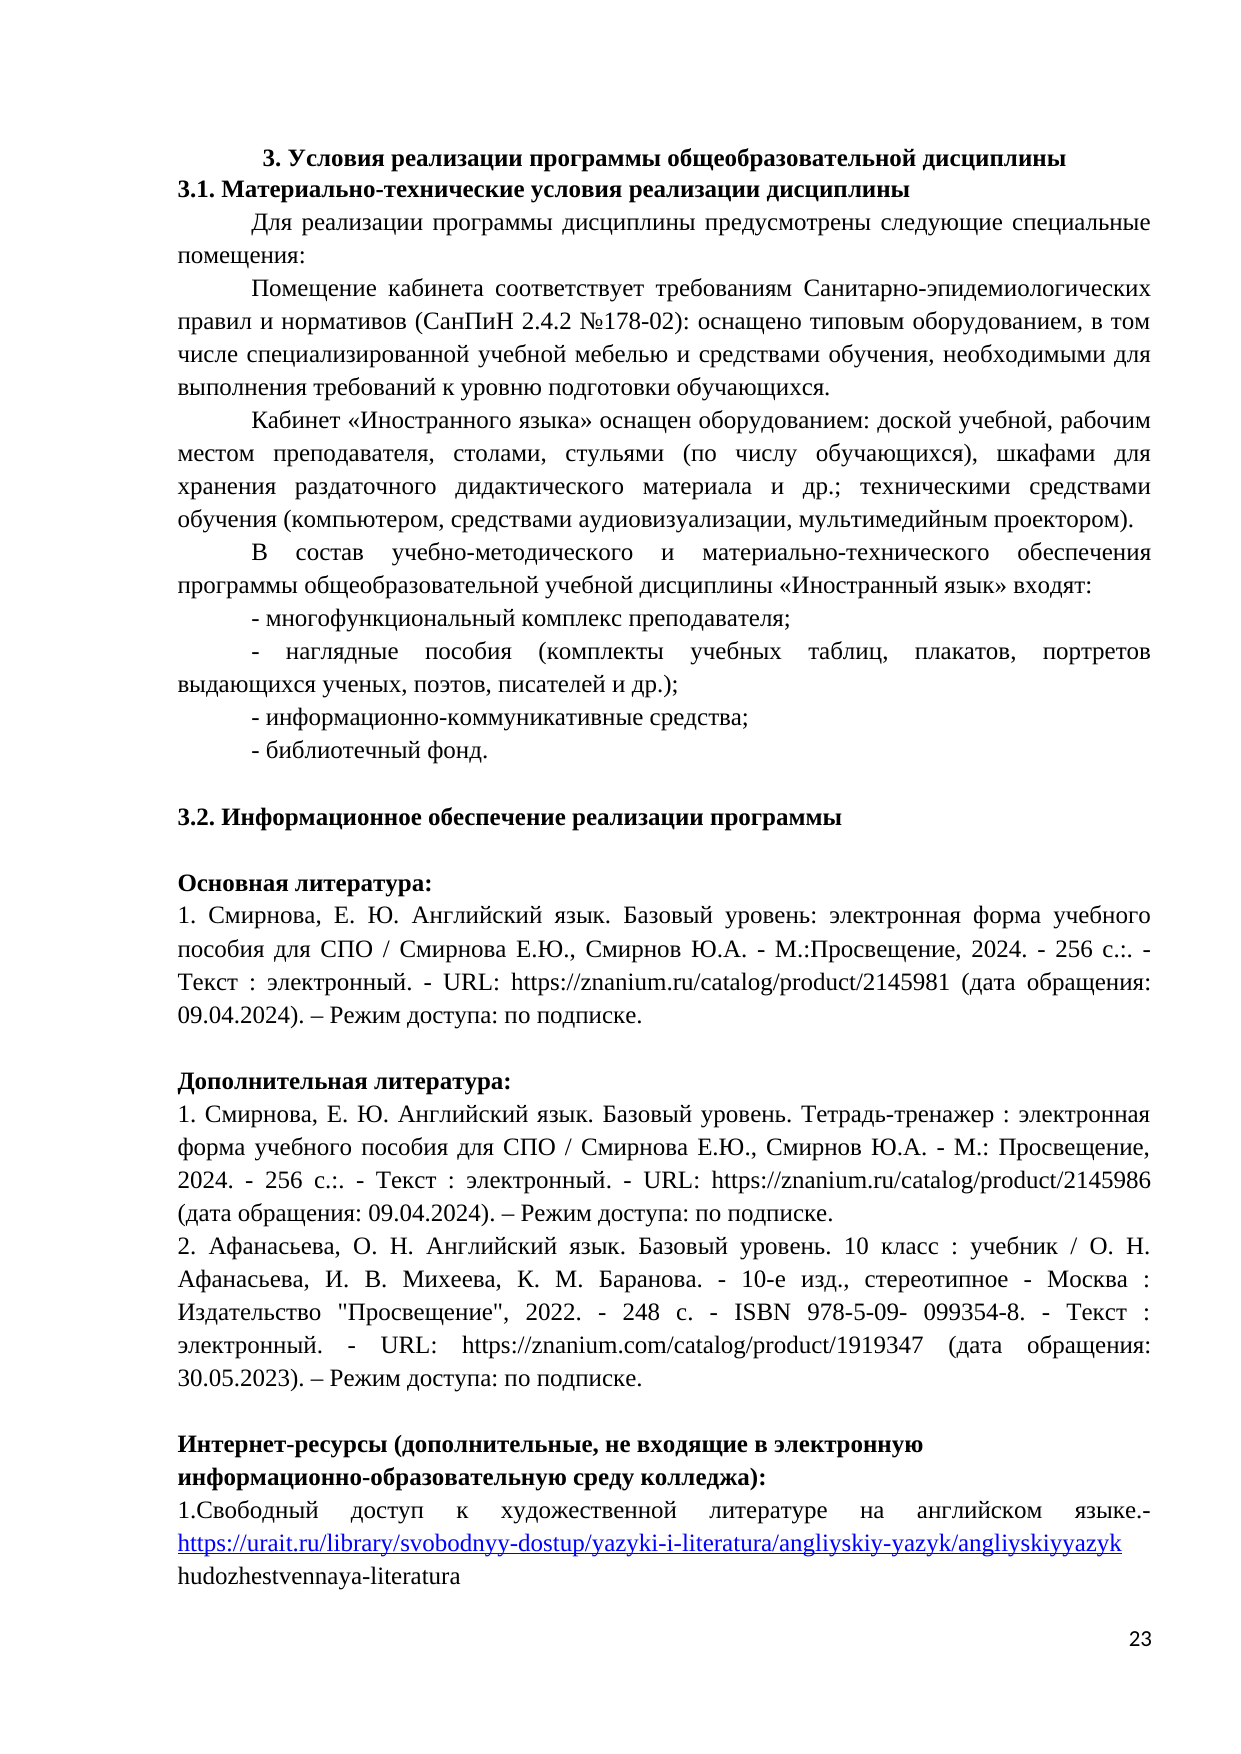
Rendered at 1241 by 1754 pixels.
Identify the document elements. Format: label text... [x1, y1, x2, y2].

text Основная литература: [177, 868, 1152, 896]
text 1. Смирнова, Е. Ю. Английский язык. Базовый уровень: электронная форма учебного пособия для СПО / Смирнова Е.Ю., Смирнов Ю.А. - М.:Просвещение, 2024. - 256 с.:. - Текст : электронный. - URL: https://znanium.ru/catalog/product/2145981 (дата обращения: 09.04.2024). – Режим доступа: по подписке. [177, 901, 1152, 1028]
text Дополнительная литература: [177, 1066, 1152, 1094]
text Кабинет «Иностранного языка» оснащен оборудованием: доской учебной, рабочим местом преподавателя, столами, стульями (по числу обучающихся), шкафами для хранения раздаточного дидактического материала и др.; техническими средствами обучения (компьютером, средствами аудиовизуализации, мультимедийным проектором). [177, 405, 1152, 533]
text информационно-образовательную среду колледжа): [177, 1462, 1152, 1491]
text В состав учебно-методического и материально-технического обеспечения программы общеобразовательной учебной дисциплины «Иностранный язык» входят: [177, 537, 1152, 599]
text 1.Свободный доступ к художественной литературе на английском языке.- https://urait.ru/library/svobodnyy-dostup/yazyki-i-literatura/angliyskiy-yazyk/angliyskiyyazyk hudozhestvennaya-literatura [177, 1495, 1152, 1590]
text Для реализации программы дисциплины предусмотрены следующие специальные помещения: [177, 207, 1152, 269]
text Интернет-ресурсы (дополнительные, не входящие в электронную [177, 1429, 1152, 1458]
subtitle 3. Условия реализации программы общеобразовательной дисциплины [177, 143, 1152, 172]
text Помещение кабинета соответствует требованиям Санитарно-эпидемиологических правил и нормативов (СанПиН 2.4.2 №178-02): оснащено типовым оборудованием, в том числе специализированной учебной мебелью и средствами обучения, необходимыми для выполнения требований к уровню подготовки обучающихся. [177, 273, 1152, 401]
text - наглядные пособия (комплекты учебных таблиц, плакатов, портретов выдающихся ученых, поэтов, писателей и др.); [177, 636, 1152, 698]
text 1. Смирнова, Е. Ю. Английский язык. Базовый уровень. Тетрадь-тренажер : электронная форма учебного пособия для СПО / Смирнова Е.Ю., Смирнов Ю.А. - М.: Просвещение, 2024. - 256 с.:. - Текст : электронный. - URL: https://znanium.ru/catalog/product/2145986 (дата обращения: 09.04.2024). – Режим доступа: по подписке. [177, 1099, 1152, 1227]
text - библиотечный фонд. [177, 736, 1152, 764]
text - информационно-коммуникативные средства; [177, 702, 1152, 731]
text 3.1. Материально-технические условия реализации дисциплины [177, 174, 1152, 203]
text 3.2. Информационное обеспечение реализации программы [177, 802, 1152, 830]
text - многофункциональный комплекс преподавателя; [177, 603, 1152, 632]
text 2. Афанасьева, О. Н. Английский язык. Базовый уровень. 10 класс : учебник / О. Н. Афанасьева, И. В. Михеева, К. М. Баранова. - 10-е изд., стереотипное - Москва : Издательство "Просвещение", 2022. - 248 с. - ISBN 978-5-09- 099354-8. - Текст : электронный. - URL: https://znanium.com/catalog/product/1919347 (дата обращения: 30.05.2023). – Режим доступа: по подписке. [177, 1231, 1152, 1392]
